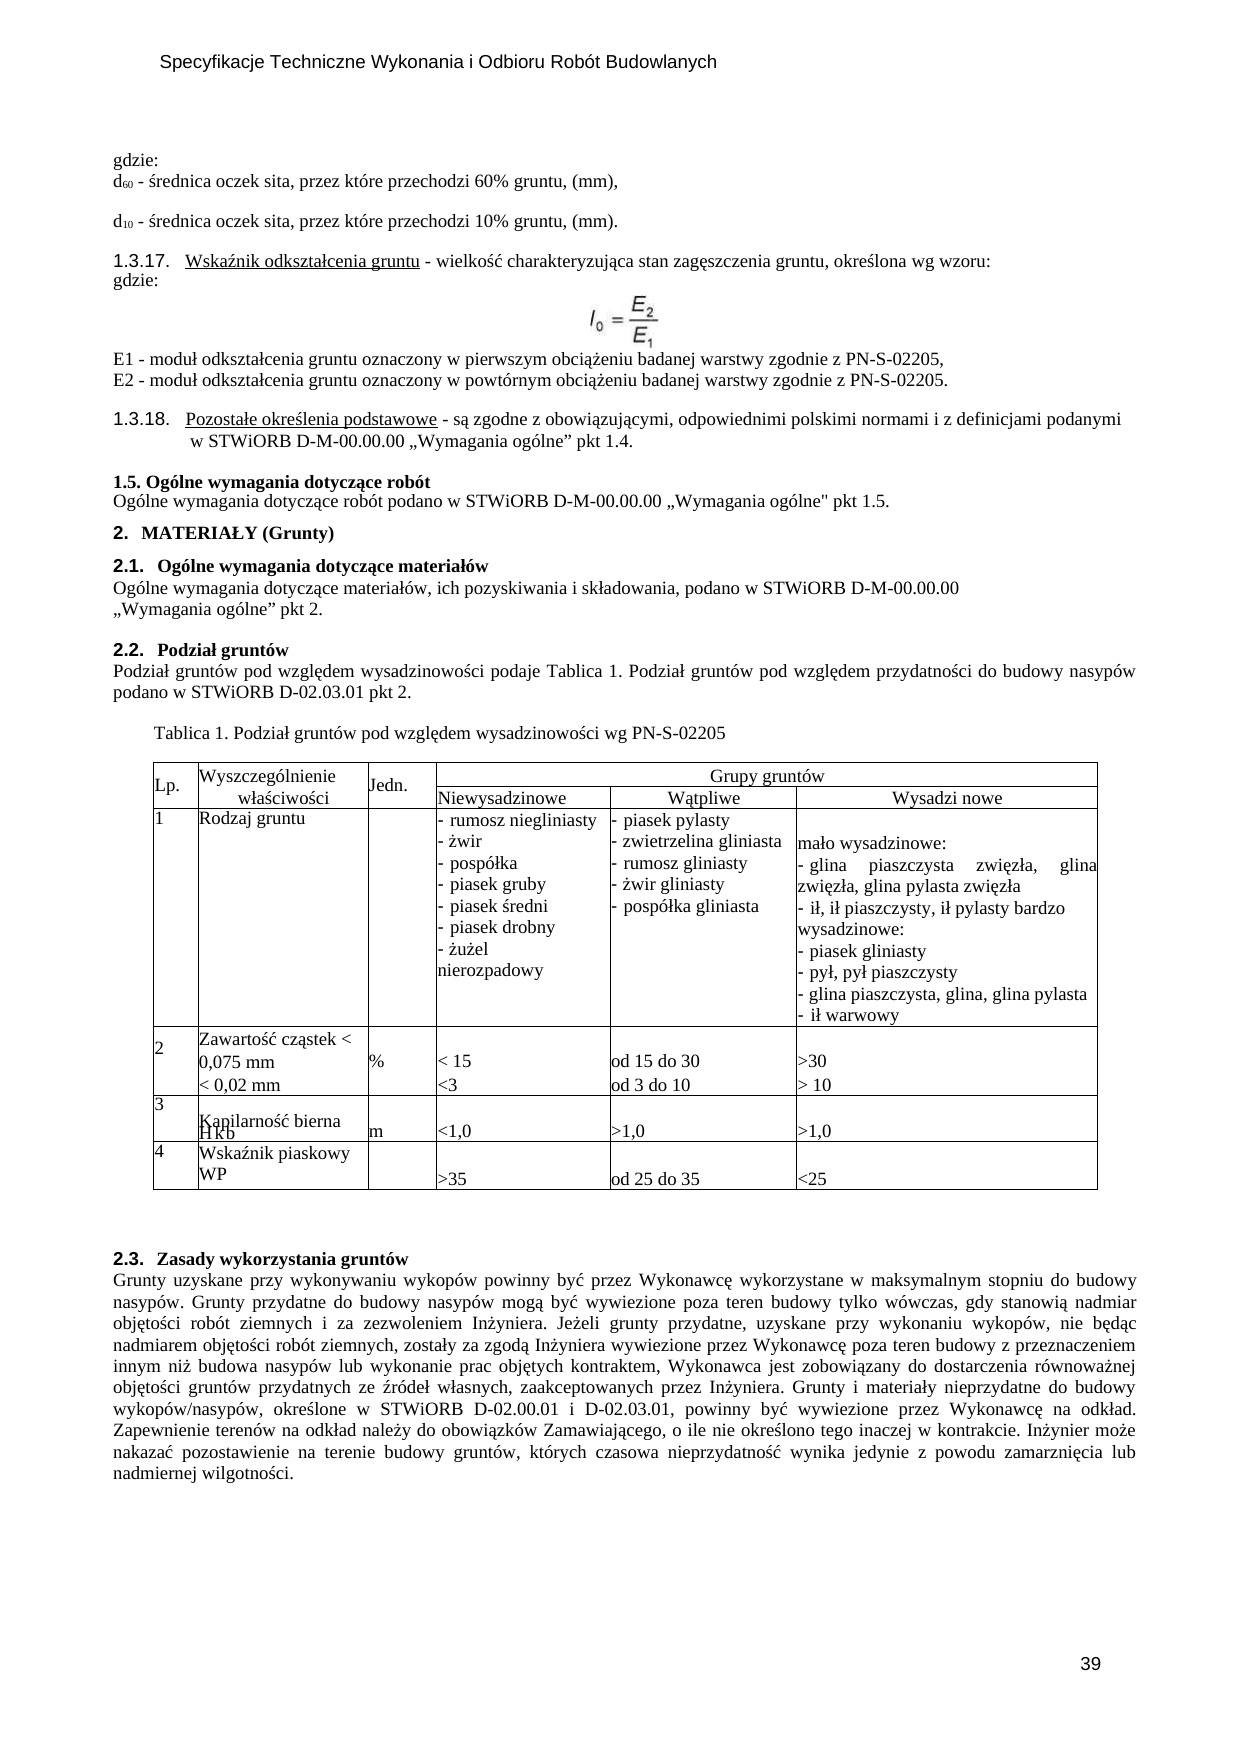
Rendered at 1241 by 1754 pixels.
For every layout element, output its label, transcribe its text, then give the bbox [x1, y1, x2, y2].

table_cell 2 [154, 1027, 198, 1071]
table_cell Zawartość cząstek < 0,075 mm [199, 1027, 368, 1071]
table_cell Kapilarność bierna Hkb [199, 1096, 368, 1141]
table_cell Wysadzi nowe [797, 787, 1097, 808]
text Ogólne wymagania dotyczące materiałów, ich pozyskiwania i składowania, podano w STWiORB D-M-00.00.00 „Wymagania ogólne” pkt 2. [113, 577, 990, 620]
table_cell 3 [154, 1096, 198, 1141]
table_cell <25 [797, 1142, 1097, 1189]
list Zasady wykorzystania gruntów [113, 1248, 1138, 1269]
table_cell < 15 [437, 1027, 610, 1071]
text gdzie: [113, 272, 1138, 290]
table_cell 1 [154, 809, 198, 1026]
table_cell rumosz niegliniasty żwir pospółka piasek gruby piasek średni piasek drobny żużel nierozpadowy [437, 809, 610, 1026]
table_cell mało wysadzinowe: glina piaszczysta zwięzła, glina zwięzła, glina pylasta zwięzła ił, ił piaszczysty, ił pylasty bardzo wysadzinowe: piasek gliniasty pył, pył piaszczysty glina piaszczysta, glina, glina pylasta ił warwowy [797, 809, 1097, 1026]
table_cell m [369, 1096, 436, 1141]
table_cell piasek pylasty zwietrzelina gliniasta rumosz gliniasty żwir gliniasty pospółka gliniasta [611, 809, 796, 1026]
table_cell <3 [437, 1071, 610, 1095]
text d60 - średnica oczek sita, przez które przechodzi 60% gruntu, (mm), [113, 170, 780, 192]
list Wskaźnik odkształcenia gruntu - wielkość charakteryzująca stan zagęszczenia gruntu, określona wg wzoru: [113, 250, 1138, 272]
table_cell Rodzaj gruntu [199, 809, 368, 1026]
text Ogólne wymagania dotyczące robót podano w STWiORB D-M-00.00.00 „Wymagania ogólne" pkt 1.5. [113, 492, 1138, 511]
text Grunty uzyskane przy wykonywaniu wykopów powinny być przez Wykonawcę wykorzystane w maksymalnym stopniu do budowy nasypów. Grunty przydatne do budowy nasypów mogą być wywiezione poza teren budowy tylko wówczas, gdy stanowią nadmiar objętości robót ziemnych i za zezwoleniem Inżyniera. Jeżeli grunty przydatne, uzyskane przy wykonaniu wykopów, nie będąc nadmiarem objętości robót ziemnych, zostały za zgodą Inżyniera wywiezione przez Wykonawcę poza teren budowy z przeznaczeniem innym niż budowa nasypów lub wykonanie prac objętych kontraktem, Wykonawca jest zobowiązany do dostarczenia równoważnej objętości gruntów przydatnych ze źródeł własnych, zaakceptowanych przez Inżyniera. Grunty i materiały nieprzydatne do budowy wykopów/nasypów, określone w STWiORB D-02.00.01 i D-02.03.01, powinny być wywiezione przez Wykonawcę na odkład. Zapewnienie terenów na odkład należy do obowiązków Zamawiającego, o ile nie określono tego inaczej w kontrakcie. Inżynier może nakazać pozostawienie na terenie budowy gruntów, których czasowa nieprzydatność wynika jedynie z powodu zamarznięcia lub nadmiernej wilgotności. [113, 1269, 1138, 1484]
text Podział gruntów pod względem wysadzinowości podaje Tablica 1. Podział gruntów pod względem przydatności do budowy nasypów podano w STWiORB D-02.03.01 pkt 2. [113, 660, 1138, 703]
table_cell [369, 809, 436, 1026]
table_header Wyszczególnienie [199, 763, 368, 786]
table_cell [154, 1071, 198, 1095]
table_cell >1,0 [797, 1096, 1097, 1141]
text d10 - średnica oczek sita, przez które przechodzi 10% gruntu, (mm). [113, 210, 780, 231]
table_cell 4 [154, 1142, 198, 1189]
text Tablica 1. Podział gruntów pod względem wysadzinowości wg PN-S-02205 [154, 725, 1097, 743]
table_header Grupy gruntów [437, 763, 1097, 786]
text 1.5. Ogólne wymagania dotyczące robót [113, 474, 1138, 492]
table_cell >1,0 [611, 1096, 796, 1141]
table_header Lp. [154, 763, 198, 808]
list MATERIAŁY (Grunty) [113, 525, 1138, 543]
table_cell % [369, 1027, 436, 1071]
table_cell [369, 1142, 436, 1189]
table_cell < 0,02 mm [199, 1071, 368, 1095]
table_cell od 3 do 10 [611, 1071, 796, 1095]
table_cell > 10 [797, 1071, 1097, 1095]
text E1 - moduł odkształcenia gruntu oznaczony w pierwszym obciążeniu badanej warstwy zgodnie z PN-S-02205, [113, 290, 990, 369]
table_cell >35 [437, 1142, 610, 1189]
table_cell >30 [797, 1027, 1097, 1071]
list Ogólne wymagania dotyczące materiałów [113, 556, 1138, 577]
table_cell Wskaźnik piaskowy WP [199, 1142, 368, 1189]
table_cell właściwości [199, 786, 368, 808]
list Podział gruntów [113, 639, 1138, 660]
text gdzie: [113, 151, 1138, 170]
list Pozostałe określenia podstawowe - są zgodne z obowiązującymi, odpowiednimi polskimi normami i z definicjami podanymi w STWiORB D-M-00.00.00 „Wymagania ogólne” pkt 1.4. [113, 408, 1138, 452]
table_cell od 15 do 30 [611, 1027, 796, 1071]
text E2 - moduł odkształcenia gruntu oznaczony w powtórnym obciążeniu badanej warstwy zgodnie z PN-S-02205. [113, 369, 990, 390]
table_cell od 25 do 35 [611, 1142, 796, 1189]
table_cell <1,0 [437, 1096, 610, 1141]
table_header Jedn. [369, 763, 436, 808]
table_cell [369, 1071, 436, 1095]
table_cell Wątpliwe [611, 787, 796, 808]
table_cell Niewysadzinowe [437, 787, 610, 808]
picture [590, 295, 659, 349]
